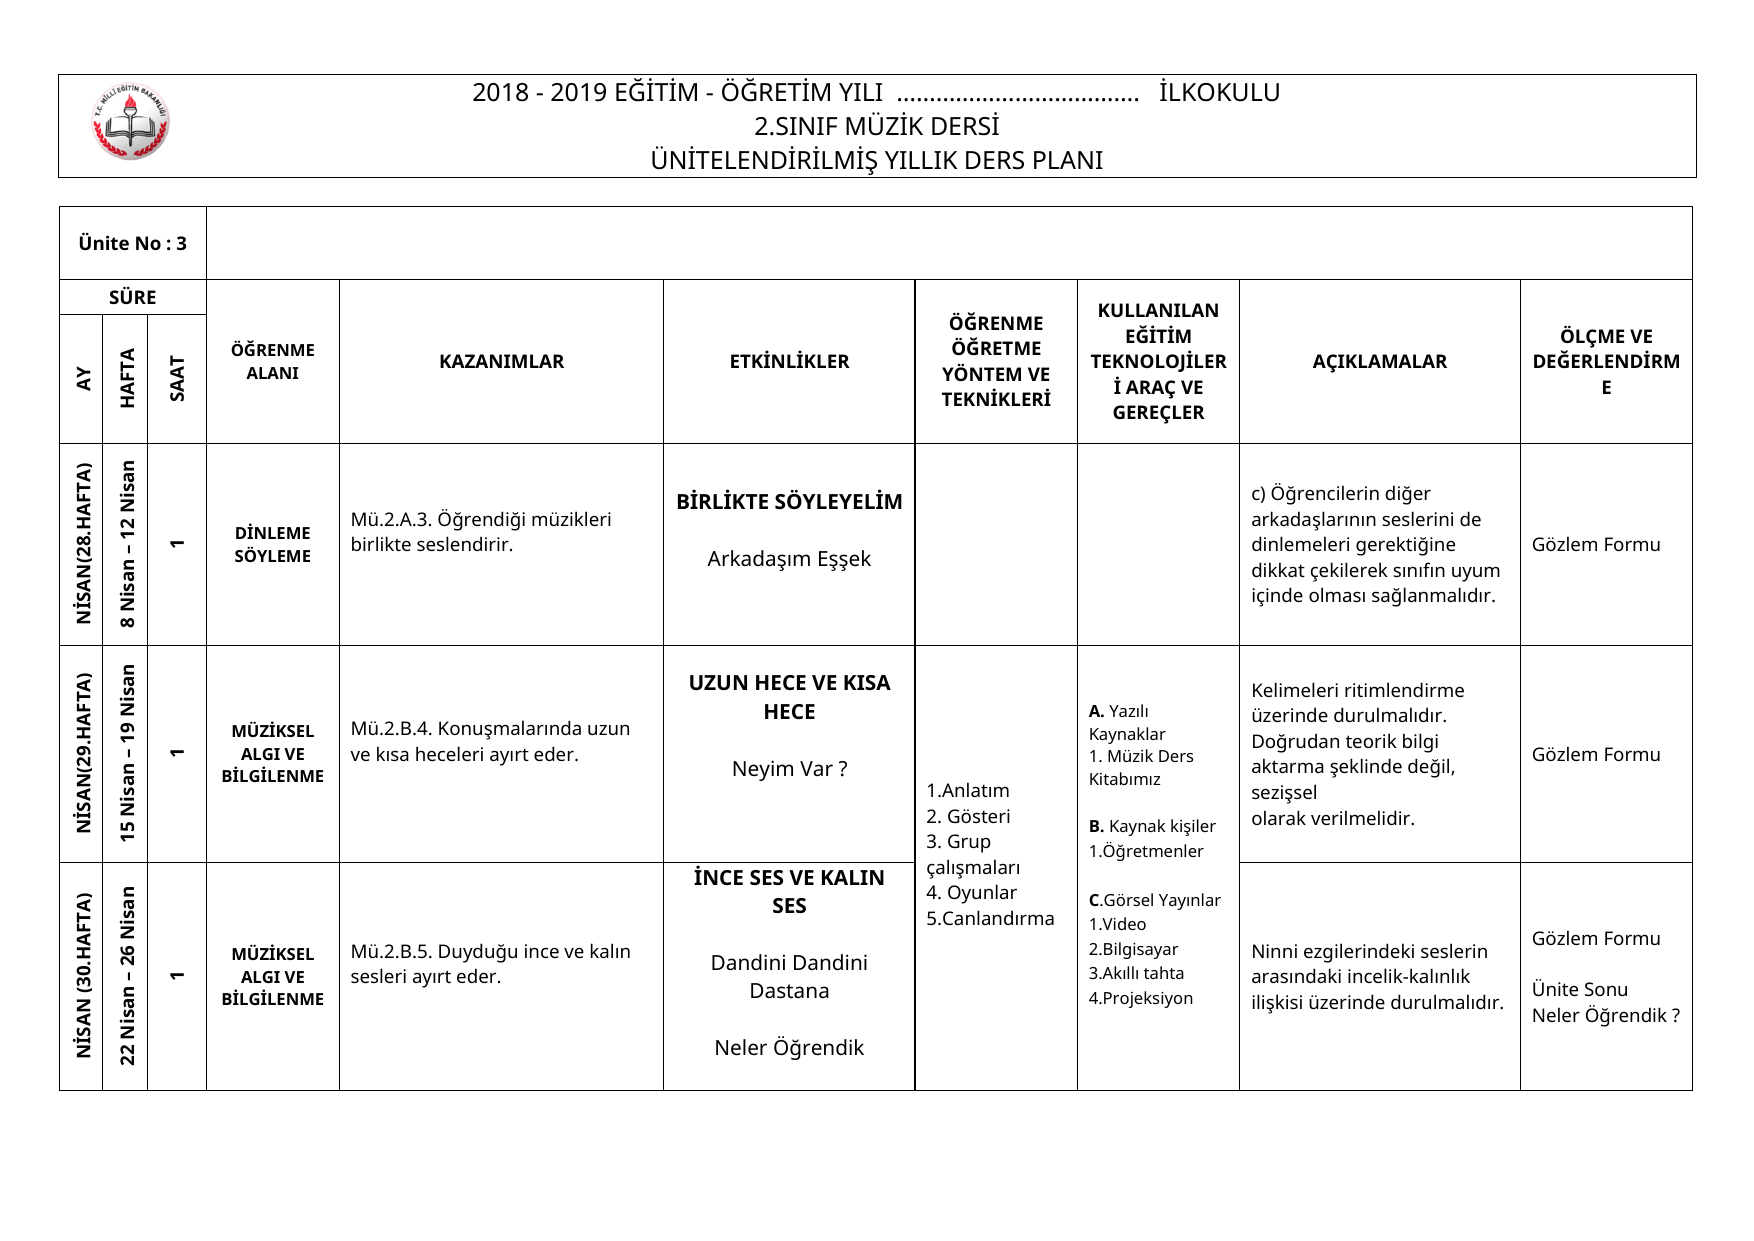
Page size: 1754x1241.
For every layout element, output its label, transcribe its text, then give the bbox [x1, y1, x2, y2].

table_cell İNCE SES VE KALIN SES Dandini Dandini Dastana Neler Öğrendik [664, 863, 914, 1090]
table_cell Gözlem Formu [1521, 646, 1692, 862]
table_cell ÖĞRENME ÖĞRETME YÖNTEM VE TEKNİKLERİ [916, 280, 1077, 443]
table_cell 1 [148, 646, 206, 862]
table_cell AY [60, 315, 102, 443]
table_cell 1 [148, 444, 206, 645]
table_cell DİNLEME SÖYLEME [207, 444, 339, 645]
table_cell 1.Anlatım 2. Gösteri 3. Grup çalışmaları 4. Oyunlar 5.Canlandırma [916, 646, 1077, 1090]
table_cell ÖLÇME VE DEĞERLENDİRME [1521, 280, 1692, 443]
table_cell BİRLİKTE SÖYLEYELİM Arkadaşım Eşşek [664, 444, 914, 645]
table_cell 15 Nisan – 19 Nisan [103, 646, 147, 862]
table_cell UZUN HECE VE KISA HECE Neyim Var ? [664, 646, 914, 862]
table_cell Gözlem Formu [1521, 444, 1692, 645]
table_cell NİSAN (30.HAFTA) [60, 863, 102, 1090]
picture [85, 77, 175, 167]
table_cell [916, 444, 1077, 645]
table_cell Ninni ezgilerindeki seslerin arasındaki incelik-kalınlık ilişkisi üzerinde durulmalıdır. [1240, 863, 1520, 1090]
table_cell ETKİNLİKLER [664, 280, 914, 443]
table_cell ÖĞRENME ALANI [207, 280, 339, 443]
table_cell SAAT [148, 315, 206, 443]
table_cell c) Öğrencilerin diğer arkadaşlarının seslerini de dinlemeleri gerektiğine dikkat çekilerek sınıfın uyum içinde olması sağlanmalıdır. [1240, 444, 1520, 645]
table_cell Kelimeleri ritimlendirme üzerinde durulmalıdır. Doğrudan teorik bilgi aktarma şeklinde değil, sezişsel olarak verilmelidir. [1240, 646, 1520, 862]
table_header Ünite No : 3 [60, 207, 206, 279]
table_cell 22 Nisan – 26 Nisan [103, 863, 147, 1090]
table_cell 1 [148, 863, 206, 1090]
table_cell A. Yazılı Kaynaklar 1. Müzik Ders Kitabımız B. Kaynak kişiler 1.Öğretmenler C.Görsel Yayınlar 1.Video 2.Bilgisayar 3.Akıllı tahta 4.Projeksiyon [1078, 646, 1239, 1090]
table_cell NİSAN(29.HAFTA) [60, 646, 102, 862]
table_cell HAFTA [103, 315, 147, 443]
table_cell AÇIKLAMALAR [1240, 280, 1520, 443]
table_cell [1078, 444, 1239, 645]
table_cell MÜZİKSEL ALGI VE BİLGİLENME [207, 646, 339, 862]
table_cell Gözlem Formu Ünite Sonu Neler Öğrendik ? [1521, 863, 1692, 1090]
table_cell Mü.2.B.5. Duyduğu ince ve kalın sesleri ayırt eder. [340, 863, 663, 1090]
table_cell KULLANILAN EĞİTİM TEKNOLOJİLERİ ARAÇ VE GEREÇLER [1078, 280, 1239, 443]
table_cell 8 Nisan – 12 Nisan [103, 444, 147, 645]
table_cell MÜZİKSEL ALGI VE BİLGİLENME [207, 863, 339, 1090]
table_cell NİSAN(28.HAFTA) [60, 444, 102, 645]
table_cell Mü.2.B.4. Konuşmalarında uzun ve kısa heceleri ayırt eder. [340, 646, 663, 862]
table_header [207, 207, 1692, 279]
table_cell SÜRE [60, 280, 206, 314]
table_cell Mü.2.A.3. Öğrendiği müzikleri birlikte seslendirir. [340, 444, 663, 645]
table_cell KAZANIMLAR [340, 280, 663, 443]
